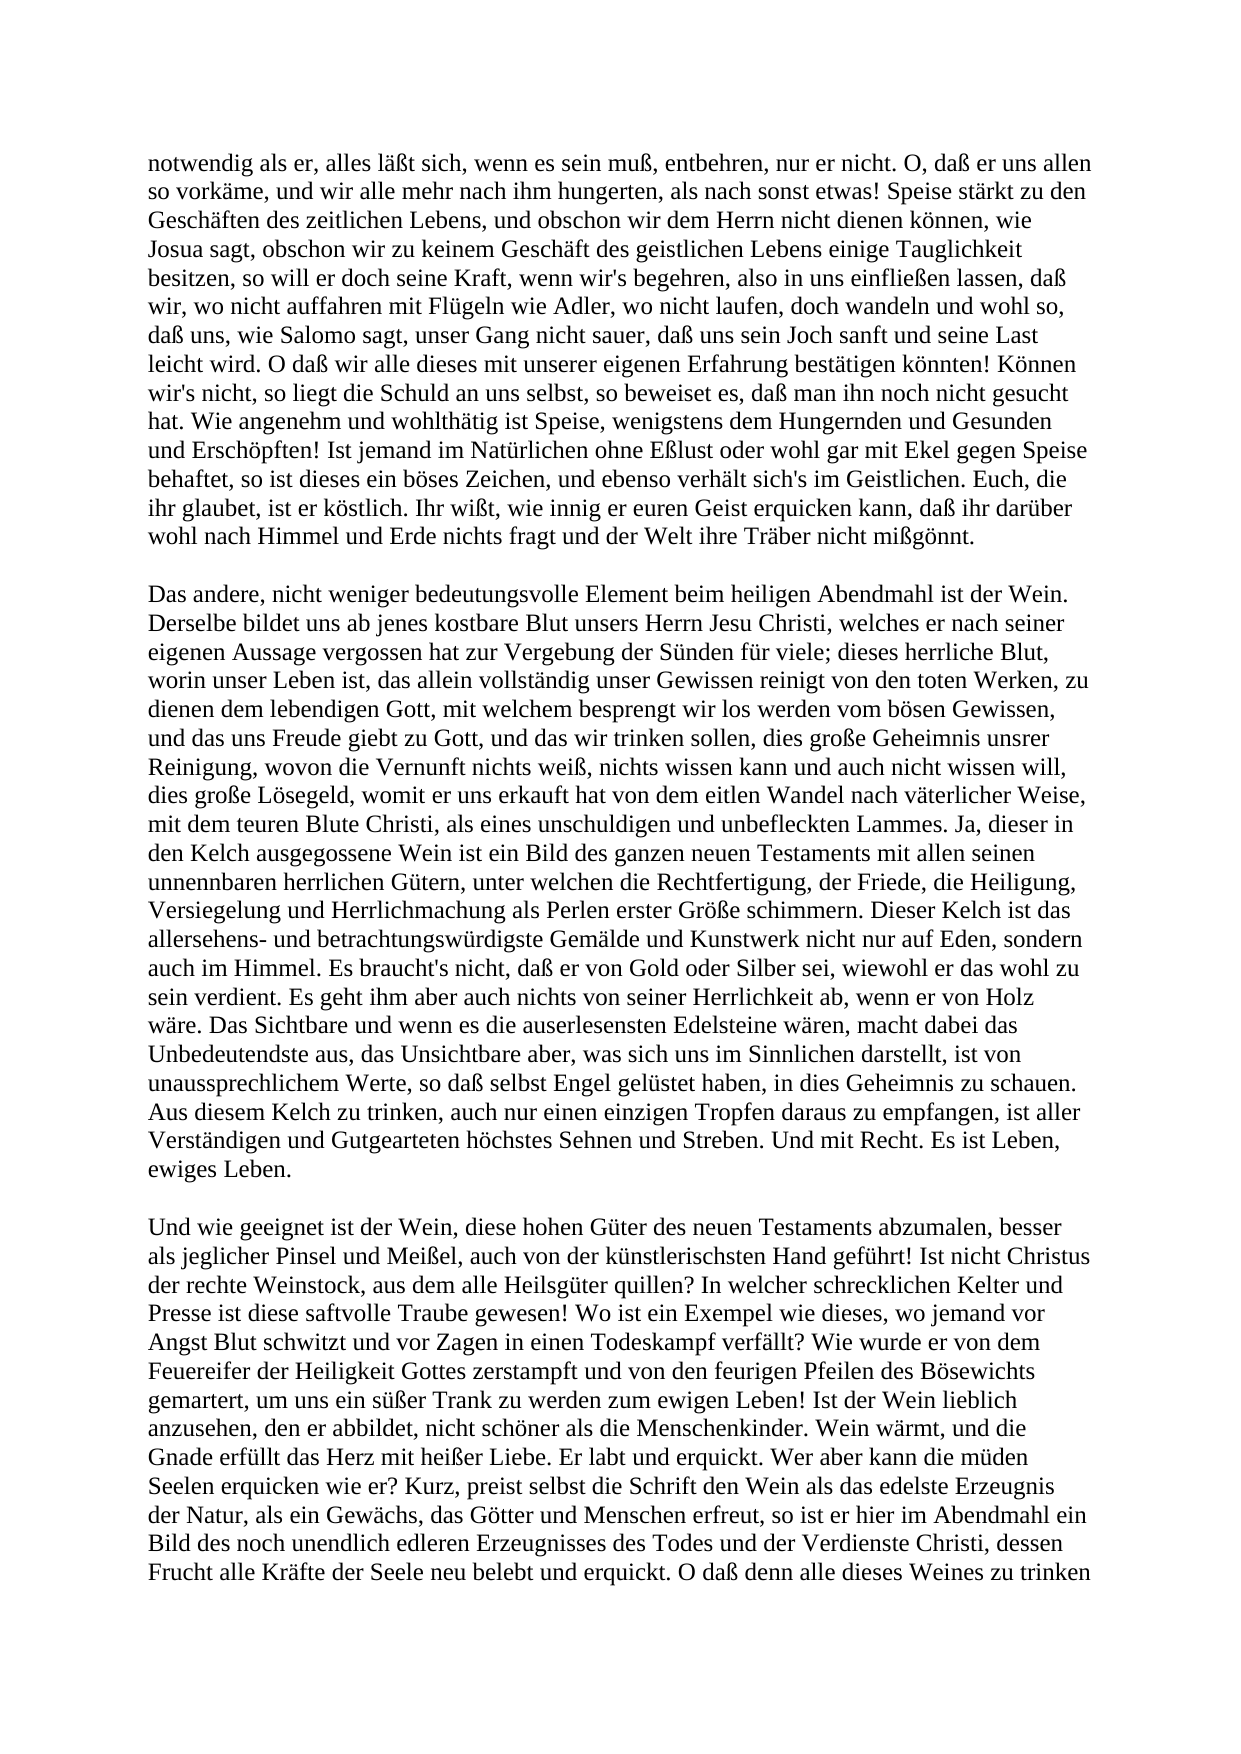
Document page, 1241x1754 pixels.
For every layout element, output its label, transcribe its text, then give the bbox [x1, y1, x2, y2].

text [148, 1356, 1093, 1615]
text Beides erinnert uns an etwas Notwendiges und Unentbehrliches. Und so notwendig Speise für den Leib sein kann, der doch noch allenfalls, wie wir wissen, 40 Tage ohne dieselbe sein kann, so unentbehrlich, ja noch viel notwendiger ist Christus für die Seele. Wer ihn hat, hat das Leben, wer ihn nicht hat, hat das Leben nicht. Eins ist not, sagte er zu Martha. Und was war das eine notwendige Gericht anders, als er selbst. Ja, im Grunde betrachtet ist nichts notwendig als er, alles läßt sich, wenn es sein muß, entbehren, nur er nicht. O, daß er uns allen so vorkäme, und wir alle mehr nach ihm hungerten, als nach sonst etwas! Speise stärkt zu den Geschäften des zeitlichen Lebens, und obschon wir dem Herrn nicht dienen können, wie Josua sagt, obschon wir zu keinem Geschäft des geistlichen Lebens einige Tauglichkeit besitzen, so will er doch seine Kraft, wenn wir's begehren, also in uns einfließen lassen, daß wir, wo nicht auffahren mit Flügeln wie Adler, wo nicht laufen, doch wandeln und wohl so, daß uns, wie Salomo sagt, unser Gang nicht sauer, daß uns sein Joch sanft und seine Last leicht wird. O daß wir alle dieses mit unserer eigenen Erfahrung bestätigen könnten! Können wir's nicht, so liegt die Schuld an uns selbst, so beweiset es, daß man ihn noch nicht gesucht hat. Wie angenehm und wohlthätig ist Speise, wenigstens dem Hungernden und Gesunden und Erschöpften! Ist jemand im Natürlichen ohne Eßlust oder wohl gar mit Ekel gegen Speise behaftet, so ist dieses ein böses Zeichen, und ebenso verhält sich's im Geistlichen. Euch, die ihr glaubet, ist er köstlich. Ihr wißt, wie innig er euren Geist erquicken kann, daß ihr darüber wohl nach Himmel und Erde nichts fragt und der Welt ihre Träber nicht mißgönnt. [148, 148, 1093, 694]
text Das andere, nicht weniger bedeutungsvolle Element beim heiligen Abendmahl ist der Wein. Derselbe bildet uns ab jenes kostbare Blut unsers Herrn Jesu Christi, welches er nach seiner eigenen Aussage vergossen hat zur Vergebung der Sünden für viele; dieses herrliche Blut, worin unser Leben ist, das allein vollständig unser Gewissen reinigt von den toten Werken, zu dienen dem lebendigen Gott, mit welchem besprengt wir los werden vom bösen Gewissen, und das uns Freude giebt zu Gott, und das wir trinken sollen, dies große Geheimnis unsrer Reinigung, wovon die Vernunft nichts weiß, nichts wissen kann und auch nicht wissen will, dies große Lösegeld, womit er uns erkauft hat von dem eitlen Wandel nach väterlicher Weise, mit dem teuren Blute Christi, als eines unschuldigen und unbefleckten Lammes. Ja, dieser in den Kelch ausgegossene Wein ist ein Bild des ganzen neuen Testaments mit allen seinen unnennbaren herrlichen Gütern, unter welchen die Rechtfertigung, der Friede, die Heiligung, Versiegelung und Herrlichmachung als Perlen erster Größe schimmern. Dieser Kelch ist das allersehens- und betrachtungswürdigste Gemälde und Kunstwerk nicht nur auf Eden, sondern auch im Himmel. Es braucht's nicht, daß er von Gold oder Silber sei, wiewohl er das wohl zu sein verdient. Es geht ihm aber auch nichts von seiner Herrlichkeit ab, wenn er von Holz wäre. Das Sichtbare und wenn es die auserlesensten Edelsteine wären, macht dabei das Unbedeutendste aus, das Unsichtbare aber, was sich uns im Sinnlichen darstellt, ist von unaussprechlichem Werte, so daß selbst Engel gelüstet haben, in dies Geheimnis zu schauen. Aus diesem Kelch zu trinken, auch nur einen einzigen Tropfen daraus zu empfangen, ist aller Verständigen und Gutgearteten höchstes Sehnen und Streben. Und mit Recht. Es ist Leben, ewiges Leben. [148, 723, 1093, 1327]
